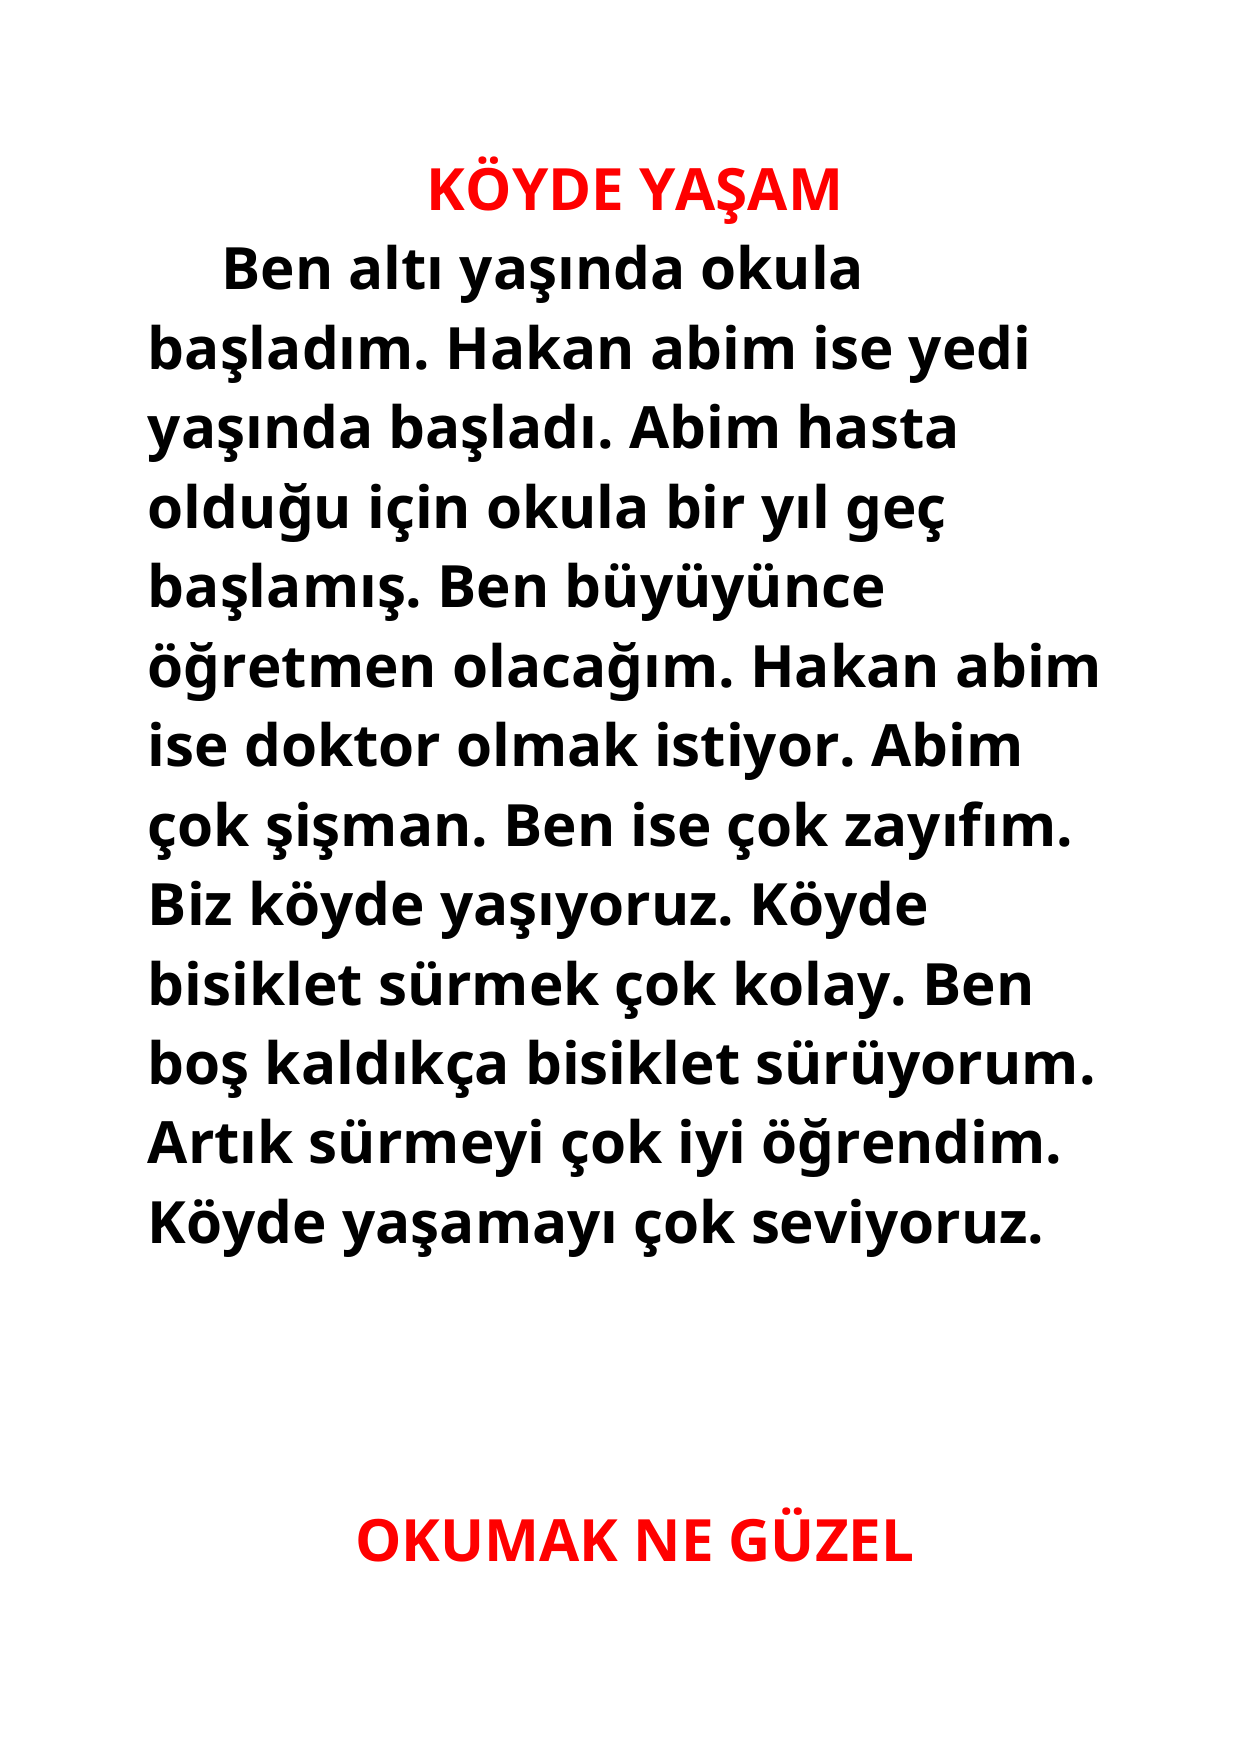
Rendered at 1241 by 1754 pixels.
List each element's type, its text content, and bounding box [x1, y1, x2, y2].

text OKUMAK NE GÜZEL [148, 1499, 1122, 1578]
text KÖYDE YAŞAM [148, 148, 1122, 227]
text Ben altı yaşında okula başladım. Hakan abim ise yedi yaşında başladı. Abim hasta olduğu için okula bir yıl geç başlamış. Ben büyüyünce öğretmen olacağım. Hakan abim ise doktor olmak istiyor. Abim çok şişman. Ben ise çok zayıfım. Biz köyde yaşıyoruz. Köyde bisiklet sürmek çok kolay. Ben boş kaldıkça bisiklet sürüyorum. Artık sürmeyi çok iyi öğrendim. Köyde yaşamayı çok seviyoruz. [148, 227, 1122, 1260]
